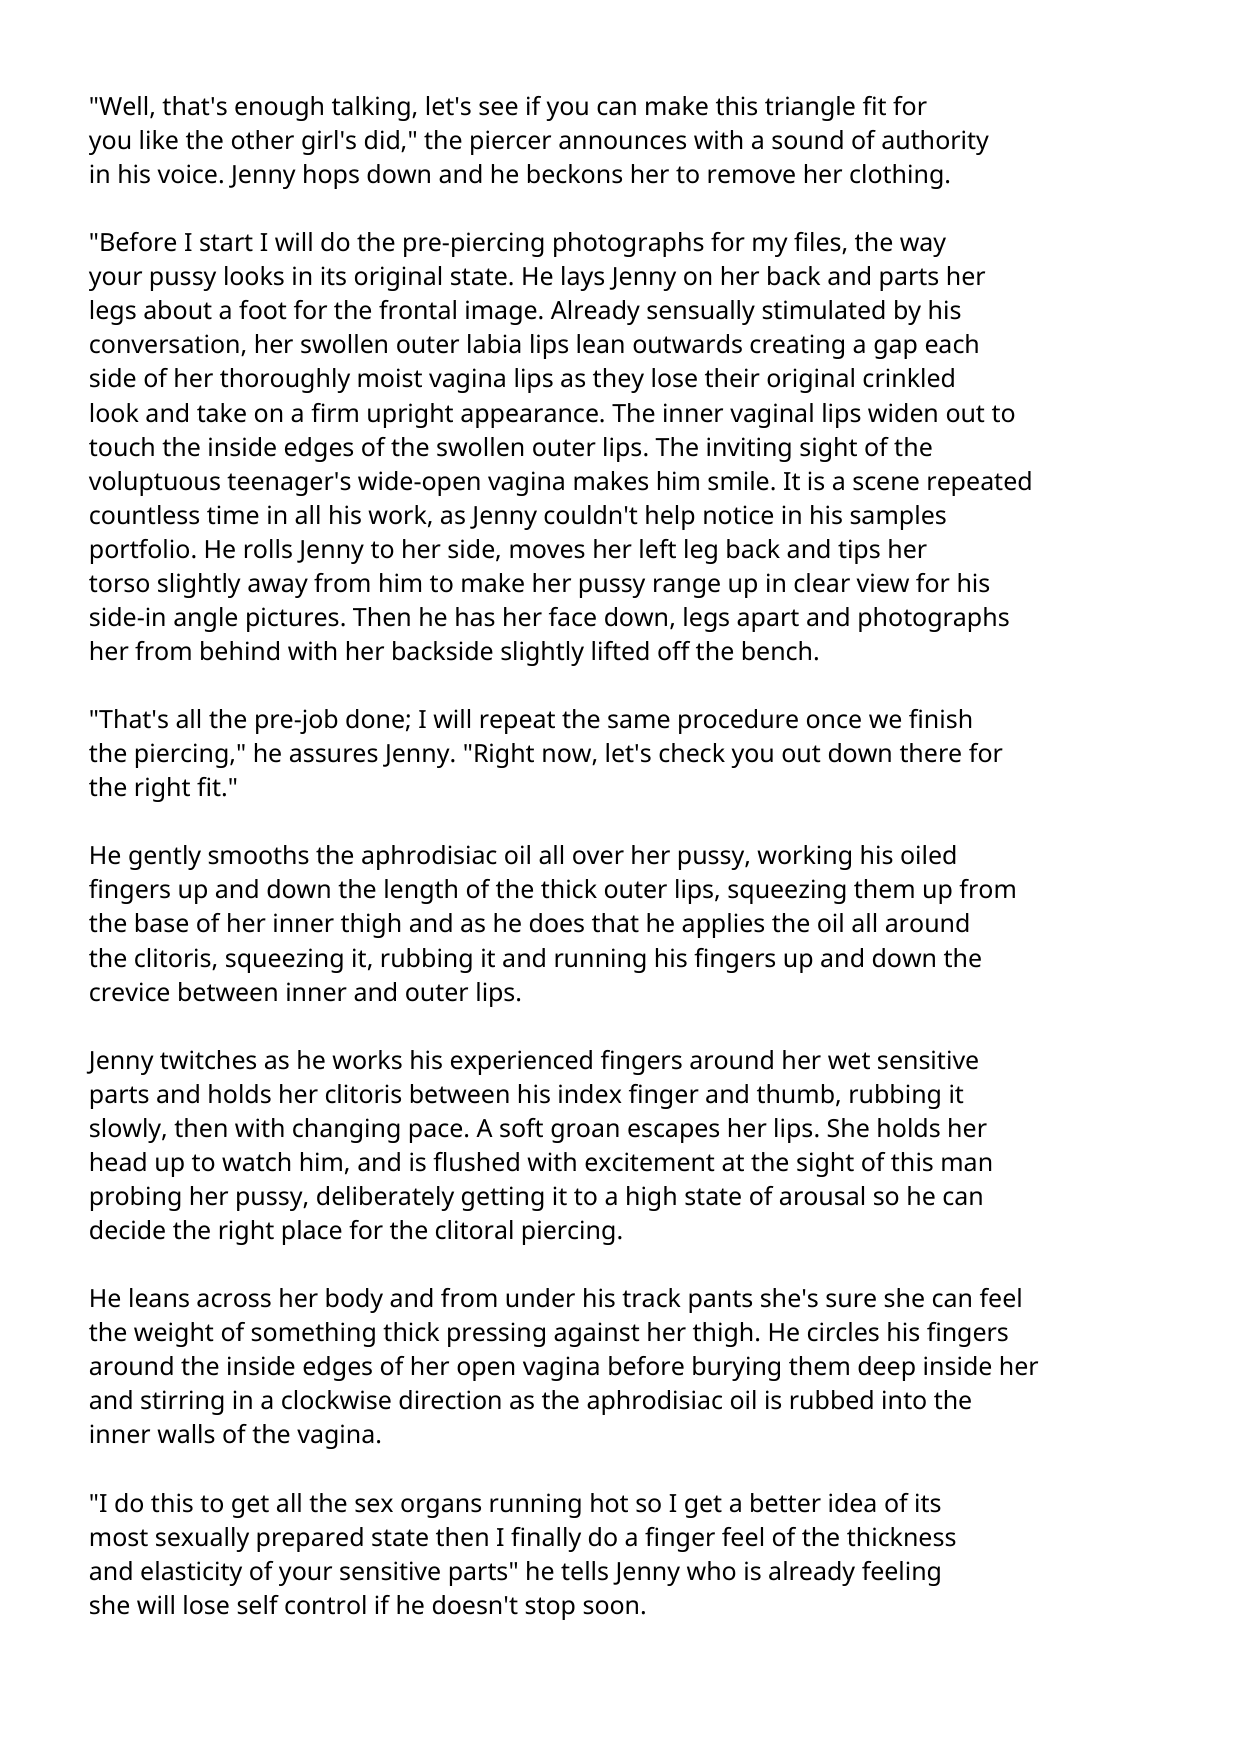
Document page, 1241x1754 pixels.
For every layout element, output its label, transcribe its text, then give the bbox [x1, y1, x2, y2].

text He gently smooths the aphrodisiac oil all over her pussy, working his oiled [89, 838, 1152, 872]
text crevice between inner and outer lips. [89, 974, 1152, 1008]
text voluptuous teenager's wide-open vagina makes him smile. It is a scene repeated [89, 463, 1152, 497]
text countless time in all his work, as Jenny couldn't help notice in his samples [89, 497, 1152, 531]
text legs about a foot for the frontal image. Already sensually stimulated by his [89, 293, 1152, 327]
text conversation, her swollen outer labia lips lean outwards creating a gap each [89, 327, 1152, 361]
text the weight of something thick pressing against her thigh. He circles his fingers [89, 1315, 1152, 1349]
text He leans across her body and from under his track pants she's sure she can feel [89, 1281, 1152, 1315]
text "Well, that's enough talking, let's see if you can make this triangle fit for [89, 89, 1152, 123]
text touch the inside edges of the swollen outer lips. The inviting sight of the [89, 429, 1152, 463]
text the right fit." [89, 770, 1152, 804]
text "Before I start I will do the pre-piercing photographs for my files, the way [89, 225, 1152, 259]
text parts and holds her clitoris between his index finger and thumb, rubbing it [89, 1076, 1152, 1111]
text slowly, then with changing pace. A soft groan escapes her lips. She holds her [89, 1111, 1152, 1144]
text portfolio. He rolls Jenny to her side, moves her left leg back and tips her [89, 531, 1152, 566]
text "I do this to get all the sex organs running hot so I get a better idea of its [89, 1485, 1152, 1519]
text she will lose self control if he doesn't stop soon. [89, 1587, 1152, 1621]
text the base of her inner thigh and as he does that he applies the oil all around [89, 906, 1152, 940]
text the piercing," he assures Jenny. "Right now, let's check you out down there for [89, 736, 1152, 770]
text her from behind with her backside slightly lifted off the bench. [89, 634, 1152, 668]
text side of her thoroughly moist vagina lips as they lose their original crinkled [89, 361, 1152, 395]
text your pussy looks in its original state. He lays Jenny on her back and parts her [89, 259, 1152, 293]
text "That's all the pre-job done; I will repeat the same procedure once we finish [89, 702, 1152, 736]
text fingers up and down the length of the thick outer lips, squeezing them up from [89, 872, 1152, 906]
text probing her pussy, deliberately getting it to a high state of arousal so he can [89, 1179, 1152, 1213]
text the clitoris, squeezing it, rubbing it and running his fingers up and down the [89, 940, 1152, 974]
text look and take on a firm upright appearance. The inner vaginal lips widen out to [89, 395, 1152, 429]
text in his voice. Jenny hops down and he beckons her to remove her clothing. [89, 157, 1152, 191]
text side-in angle pictures. Then he has her face down, legs apart and photographs [89, 599, 1152, 634]
text Jenny twitches as he works his experienced fingers around her wet sensitive [89, 1042, 1152, 1076]
text decide the right place for the clitoral piercing. [89, 1213, 1152, 1247]
text you like the other girl's did," the piercer announces with a sound of authority [89, 123, 1152, 157]
text around the inside edges of her open vagina before burying them deep inside her [89, 1349, 1152, 1383]
text and stirring in a clockwise direction as the aphrodisiac oil is rubbed into the [89, 1383, 1152, 1417]
text inner walls of the vagina. [89, 1417, 1152, 1451]
text and elasticity of your sensitive parts" he tells Jenny who is already feeling [89, 1553, 1152, 1587]
text head up to watch him, and is flushed with excitement at the sight of this man [89, 1144, 1152, 1179]
text most sexually prepared state then I finally do a finger feel of the thickness [89, 1519, 1152, 1553]
text torso slightly away from him to make her pussy range up in clear view for his [89, 566, 1152, 599]
